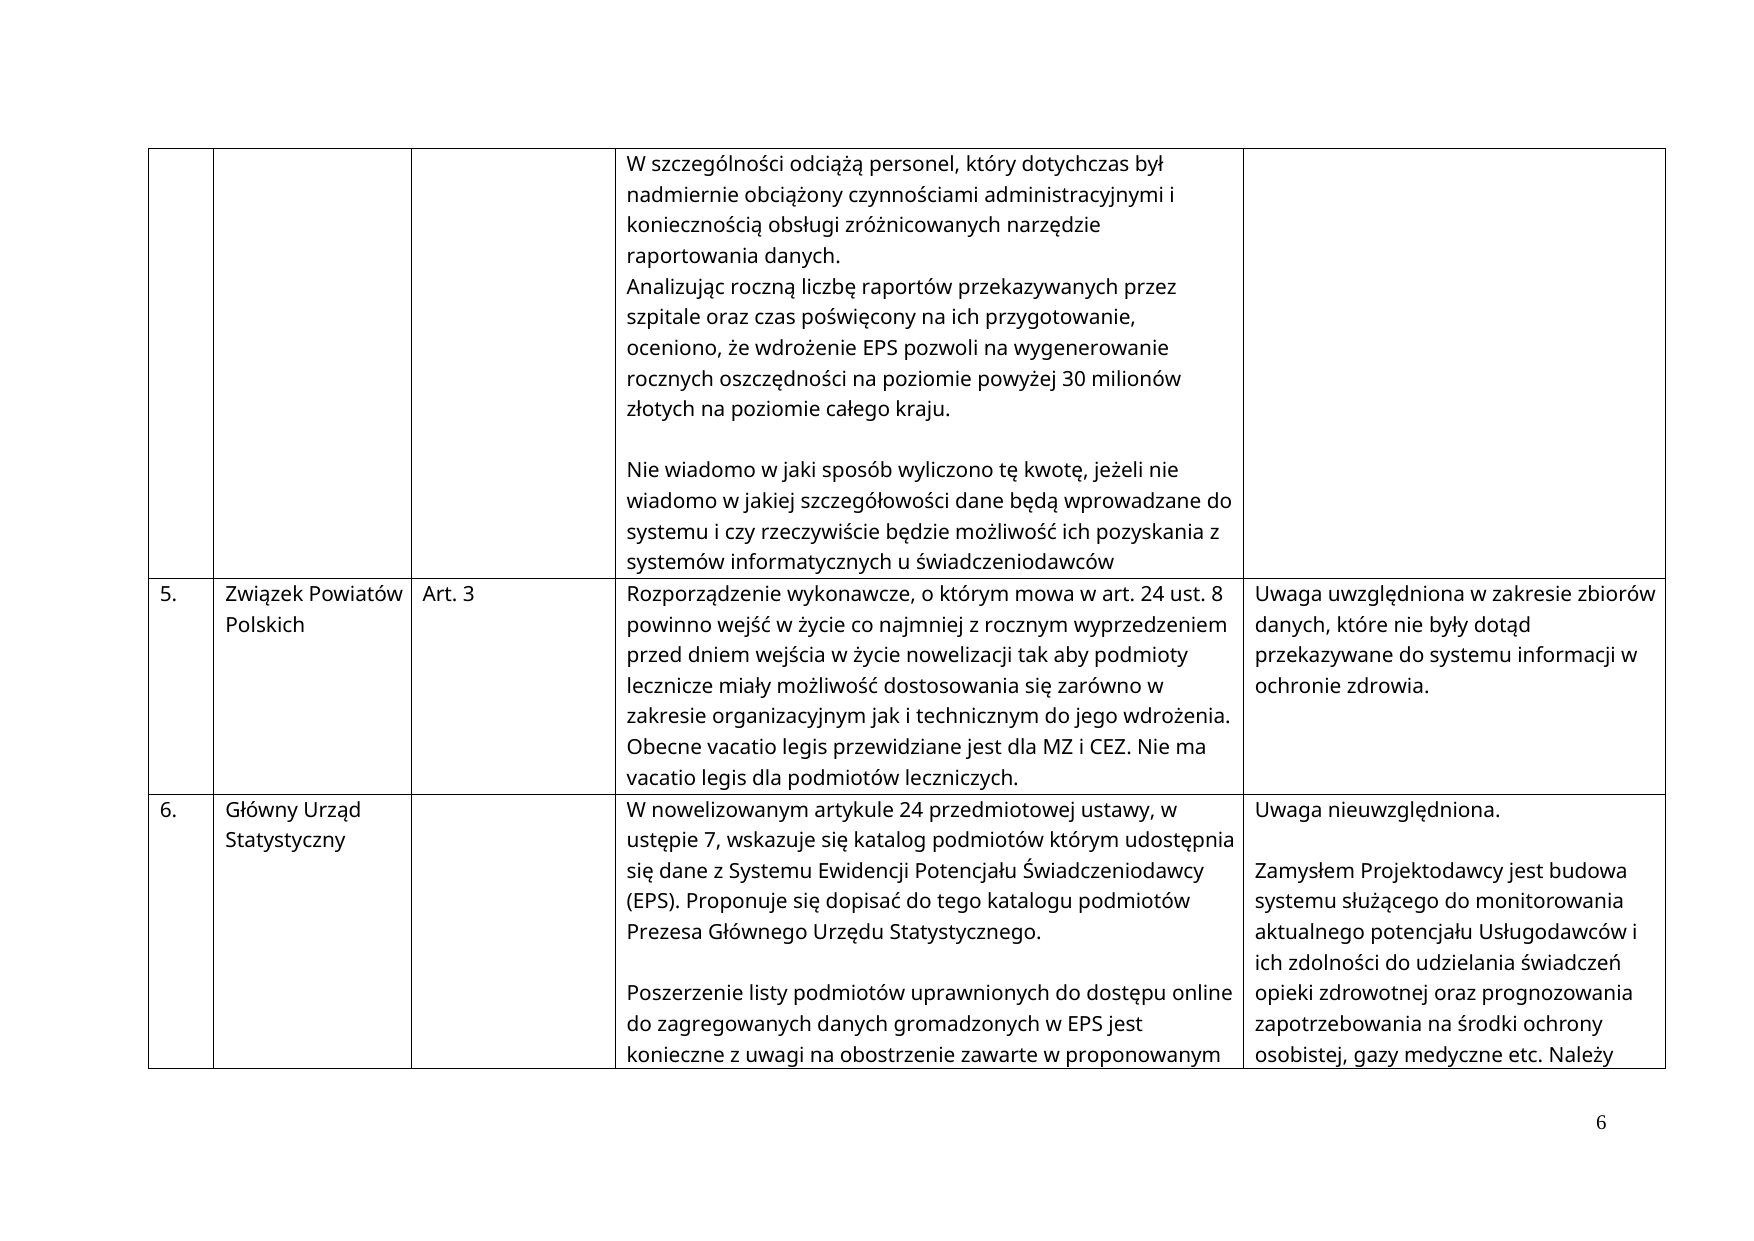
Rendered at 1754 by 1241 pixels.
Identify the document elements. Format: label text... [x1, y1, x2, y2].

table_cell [616, 795, 1243, 1068]
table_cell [214, 795, 411, 1068]
table_cell [412, 149, 615, 578]
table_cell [1244, 149, 1665, 578]
table_cell Rozporządzenie wykonawcze, o którym mowa w art. 24 ust. 8 powinno wejść w życie co najmniej z rocznym wyprzedzeniem przed dniem wejścia w życie nowelizacji tak aby podmioty lecznicze miały możliwość dostosowania się zarówno w zakresie organizacyjnym jak i technicznym do jego wdrożenia. Obecne vacatio legis przewidziane jest dla MZ i CEZ. Nie ma vacatio legis dla podmiotów leczniczych. [616, 579, 1243, 794]
table_cell Art. 3 [412, 579, 615, 794]
table_cell 5. [149, 579, 213, 794]
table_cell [1244, 795, 1665, 1068]
table_cell 4. [149, 149, 213, 578]
table_cell Uwaga uwzględniona w zakresie zbiorów danych, które nie były dotąd przekazywane do systemu informacji w ochronie zdrowia. [1244, 579, 1665, 794]
table_cell Związek Powiatów Polskich [214, 579, 411, 794]
table_cell 6. [149, 795, 213, 1068]
table_cell [412, 795, 615, 1068]
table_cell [214, 149, 411, 578]
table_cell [616, 149, 1243, 578]
